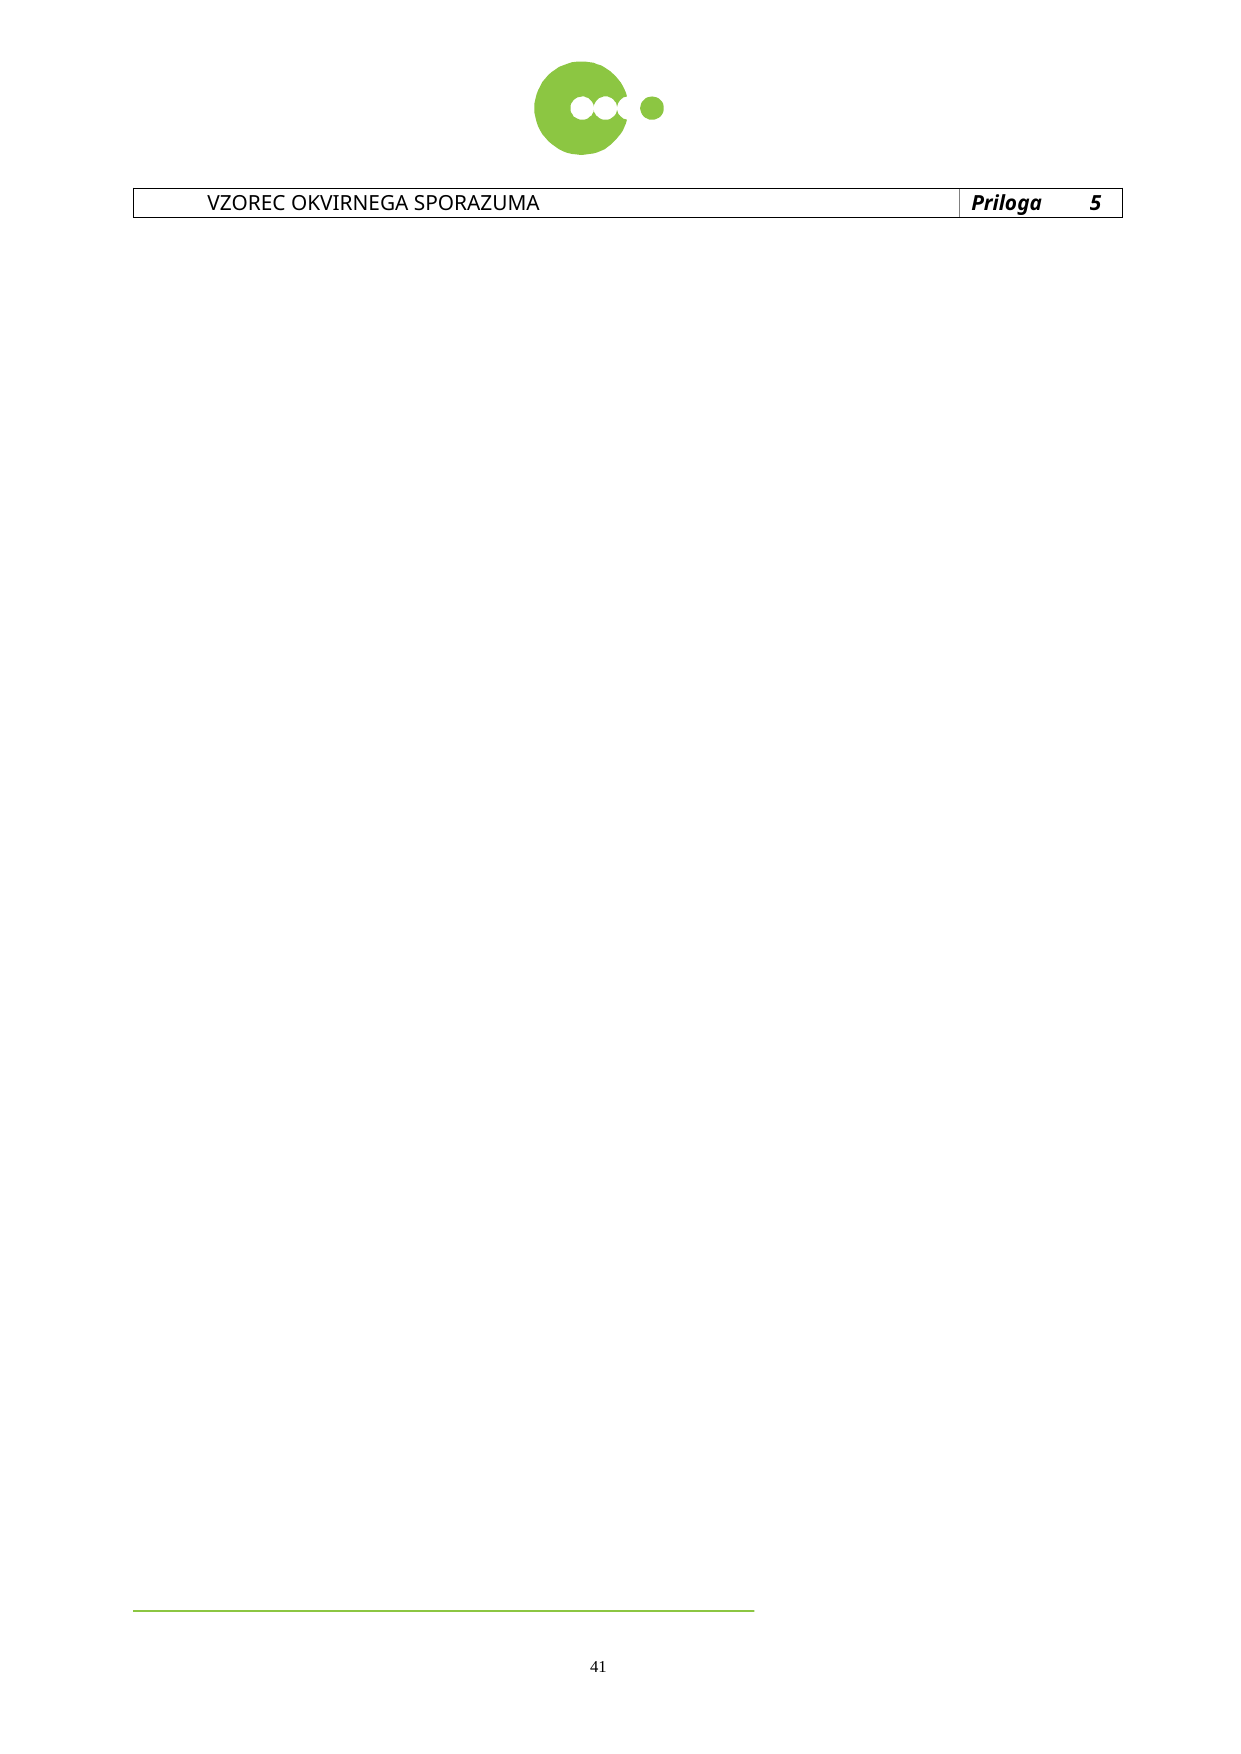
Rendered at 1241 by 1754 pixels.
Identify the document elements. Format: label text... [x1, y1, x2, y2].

table_header 5 [1078, 189, 1122, 217]
table_header Priloga [960, 189, 1078, 217]
table_header VZOREC OKVIRNEGA SPORAZUMA [196, 189, 959, 217]
table_header [134, 189, 196, 217]
